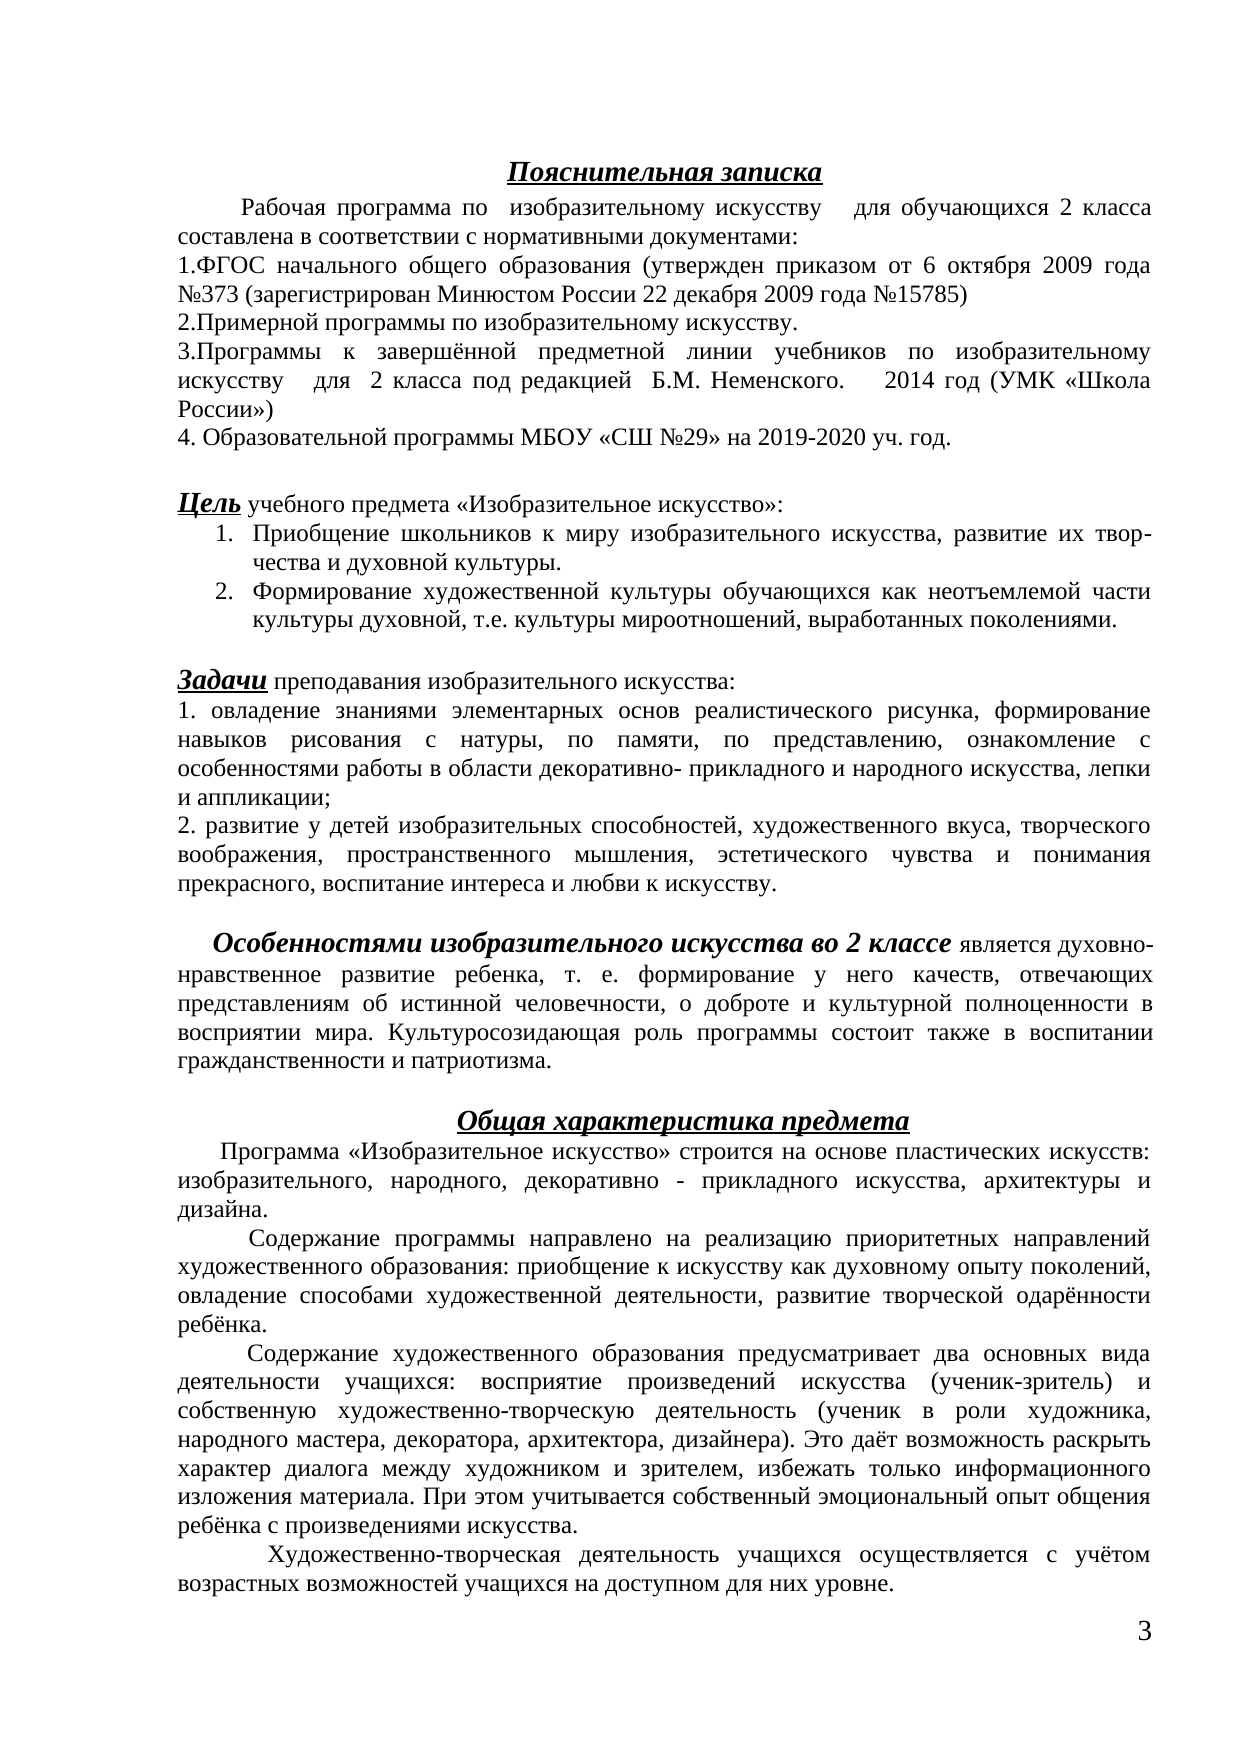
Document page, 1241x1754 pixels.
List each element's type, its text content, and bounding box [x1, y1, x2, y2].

text Общая характеристика предмета [215, 1103, 1152, 1136]
text Пояснительная записка [177, 154, 1152, 187]
text 2. развитие у детей изобразительных способностей, художественного вкуса, творческого воображения, пространственного мышления, эстетического чувства и понимания прекрасного, воспитание интереса и любви к искусству. [177, 811, 1152, 897]
text Особенностями изобразительного искусства во 2 классе является духовно-нравственное развитие ребенка, т. е. формирование у него качеств, отвечающих представлениям об истинной человечности, о доброте и культурной полноценности в восприятии мира. Культуросозидающая роль программы состоит также в воспитании гражданственности и патриотизма. [177, 926, 1154, 1074]
text 3.Программы к завершённой предметной линии учебников по изобразительному искусству для 2 класса под редакцией Б.М. Неменского. 2014 год (УМК «Школа России») [177, 336, 1152, 422]
text 2.Примерной программы по изобразительному искусству. [177, 307, 1152, 336]
text 1. овладение знаниями элементарных основ реалистического рисунка, формирование навыков рисования с натуры, по памяти, по представлению, ознакомление с особенностями работы в области декоративно- прикладного и народного искусства, лепки и аппликации; [177, 696, 1152, 811]
list Приобщение школьников к миру изобразительного искусства, развитие их творчества и духовной культуры. [215, 518, 1152, 576]
text Содержание программы направлено на реализацию приоритетных направлений художественного образования: приобщение к искусству как духовному опыту поколений, овладение способами художественной деятельности, развитие творческой одарённости ребёнка. [177, 1223, 1152, 1338]
list Формирование художественной культуры обучающихся как неотъемлемой части культуры духовной, т.е. культуры мироотношений, выработанных поколениями. [215, 576, 1152, 633]
text 1.ФГОС начального общего образования (утвержден приказом от 6 октября 2009 года №373 (зарегистрирован Минюстом России 22 декабря 2009 года №15785) [177, 250, 1152, 307]
text Художественно-творческая деятельность учащихся осуществляется с учётом возрастных возможностей учащихся на доступном для них уровне. [177, 1539, 1152, 1596]
text Цель учебного предмета «Изобразительное искусство»: [177, 485, 1152, 518]
text Содержание художественного образования предусматривает два основных вида деятельности учащихся: восприятие произведений искусства (ученик-зритель) и собственную художественно-творческую деятельность (ученик в роли художника, народного мастера, декоратора, архитектора, дизайнера). Это даёт возможность раскрыть характер диалога между художником и зрителем, избежать только информационного изложения материала. При этом учитывается собственный эмоциональный опыт общения ребёнка с произведениями искусства. [177, 1338, 1152, 1539]
text 4. Образовательной программы МБОУ «СШ №29» на 2019-2020 уч. год. [177, 422, 1152, 451]
text Программа «Изобразительное искусство» строится на основе пластических искусств: изобразительного, народного, декоративно - прикладного искусства, архитектуры и дизайна. [177, 1136, 1152, 1223]
text Задачи преподавания изобразительного искусства: [177, 662, 1152, 696]
text Рабочая программа по изобразительному искусству для обучающихся 2 класса составлена в соответствии с нормативными документами: [177, 192, 1152, 250]
